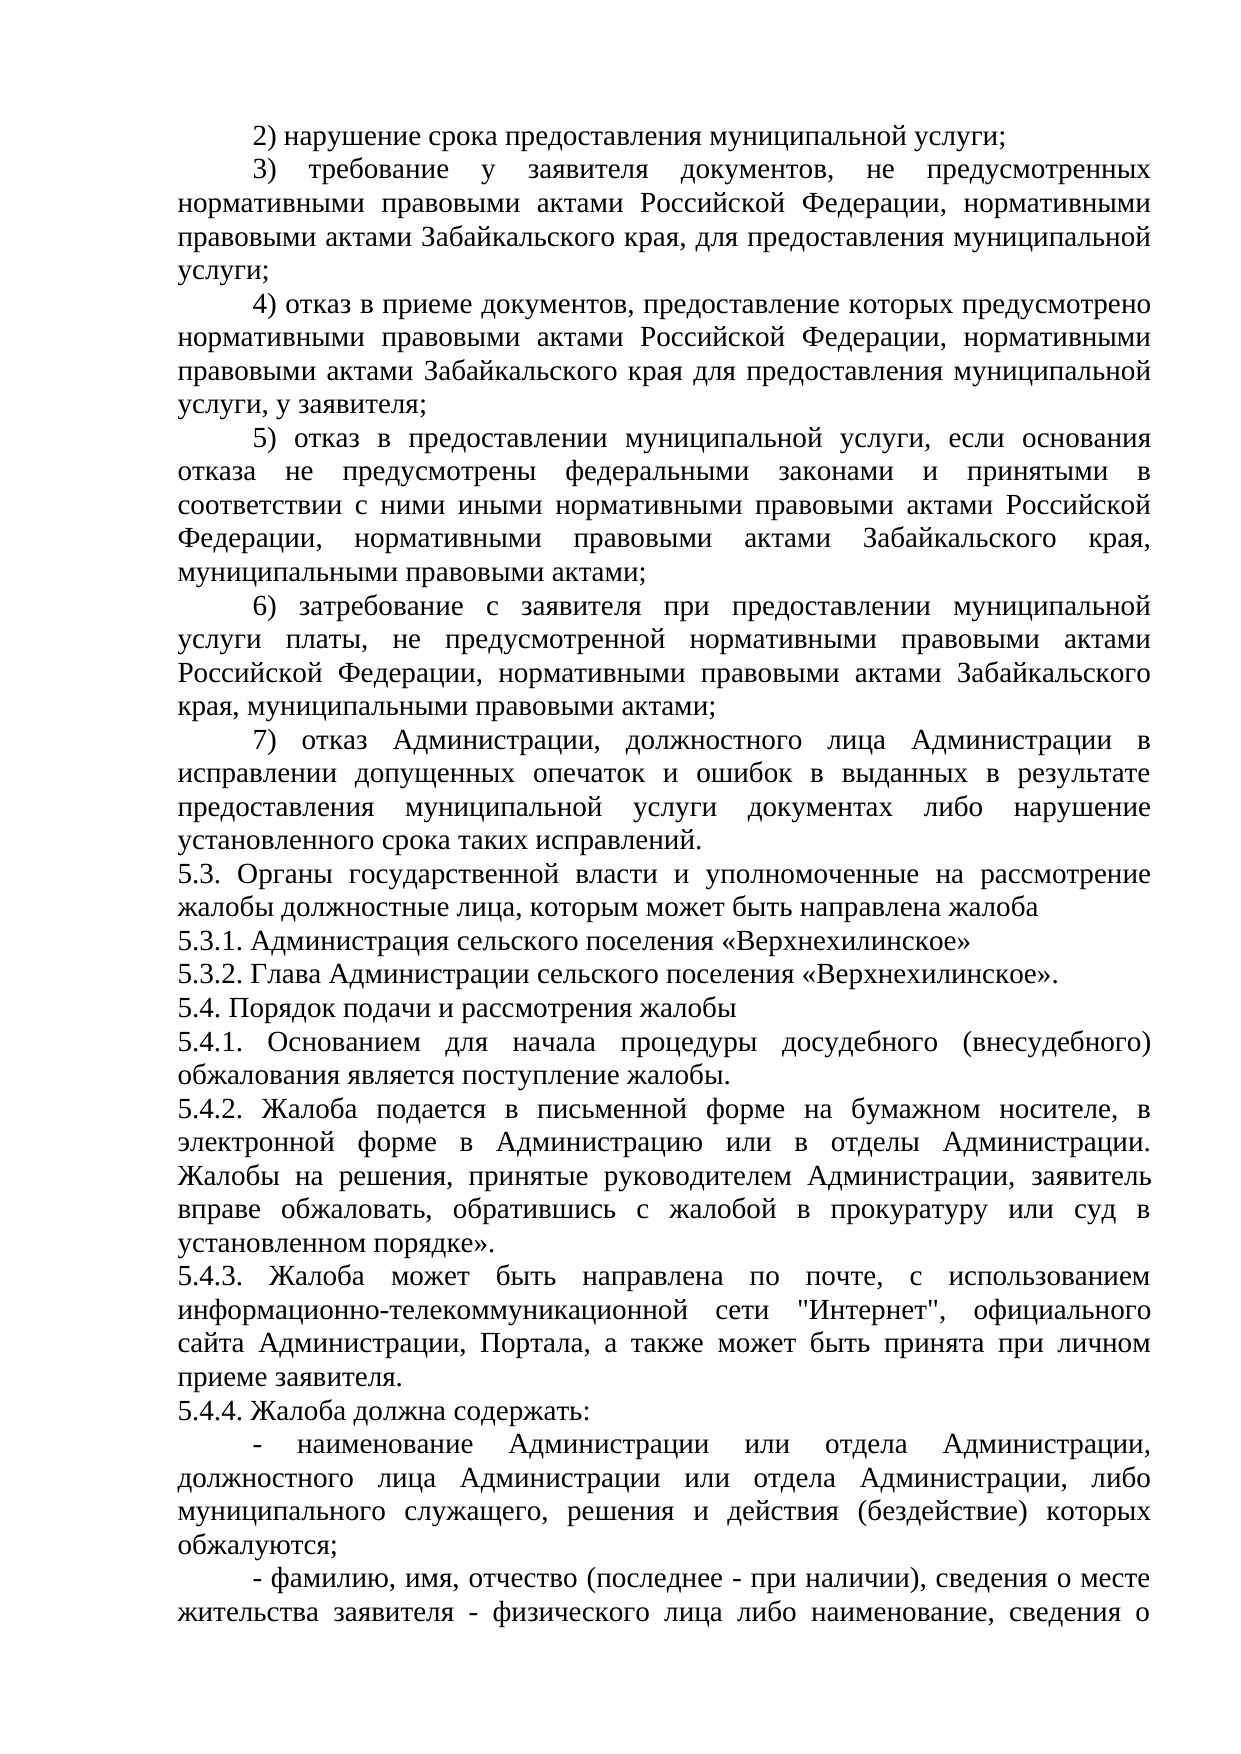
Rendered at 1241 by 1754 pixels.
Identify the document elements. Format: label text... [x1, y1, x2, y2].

text 5.3. Органы государственной власти и уполномоченные на рассмотрение жалобы должностные лица, которым может быть направлена жалоба [177, 856, 1152, 923]
text 5.4.2. Жалоба подается в письменной форме на бумажном носителе, в электронной форме в Администрацию или в отделы Администрации. Жалобы на решения, принятые руководителем Администрации, заявитель вправе обжаловать, обратившись с жалобой в прокуратуру или суд в установленном порядке». [177, 1091, 1152, 1258]
text - наименование Администрации или отдела Администрации, должностного лица Администрации или отдела Администрации, либо муниципального служащего, решения и действия (бездействие) которых обжалуются; [177, 1426, 1152, 1560]
text 5) отказ в предоставлении муниципальной услуги, если основания отказа не предусмотрены федеральными законами и принятыми в соответствии с ними иными нормативными правовыми актами Российской Федерации, нормативными правовыми актами Забайкальского края, муниципальными правовыми актами; [177, 420, 1152, 588]
text 5.4.1. Основанием для начала процедуры досудебного (внесудебного) обжалования является поступление жалобы. [177, 1024, 1152, 1091]
text 5.4.3. Жалоба может быть направлена по почте, с использованием информационно-телекоммуникационной сети "Интернет", официального сайта Администрации, Портала, а также может быть принята при личном приеме заявителя. [177, 1258, 1152, 1393]
text 6) затребование с заявителя при предоставлении муниципальной услуги платы, не предусмотренной нормативными правовыми актами Российской Федерации, нормативными правовыми актами Забайкальского края, муниципальными правовыми актами; [177, 588, 1152, 722]
text 2) нарушение срока предоставления муниципальной услуги; [177, 118, 1152, 152]
text 7) отказ Администрации, должностного лица Администрации в исправлении допущенных опечаток и ошибок в выданных в результате предоставления муниципальной услуги документах либо нарушение установленного срока таких исправлений. [177, 722, 1152, 856]
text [177, 1560, 1152, 1627]
text 5.3.2. Глава Администрации сельского поселения «Верхнехилинское». [177, 957, 1152, 990]
text 3) требование у заявителя документов, не предусмотренных нормативными правовыми актами Российской Федерации, нормативными правовыми актами Забайкальского края, для предоставления муниципальной услуги; [177, 152, 1152, 286]
text 5.4. Порядок подачи и рассмотрения жалобы [177, 990, 1152, 1024]
text 5.4.4. Жалоба должна содержать: [177, 1393, 1152, 1426]
text 4) отказ в приеме документов, предоставление которых предусмотрено нормативными правовыми актами Российской Федерации, нормативными правовыми актами Забайкальского края для предоставления муниципальной услуги, у заявителя; [177, 286, 1152, 420]
text 5.3.1. Администрация сельского поселения «Верхнехилинское» [177, 923, 1152, 957]
